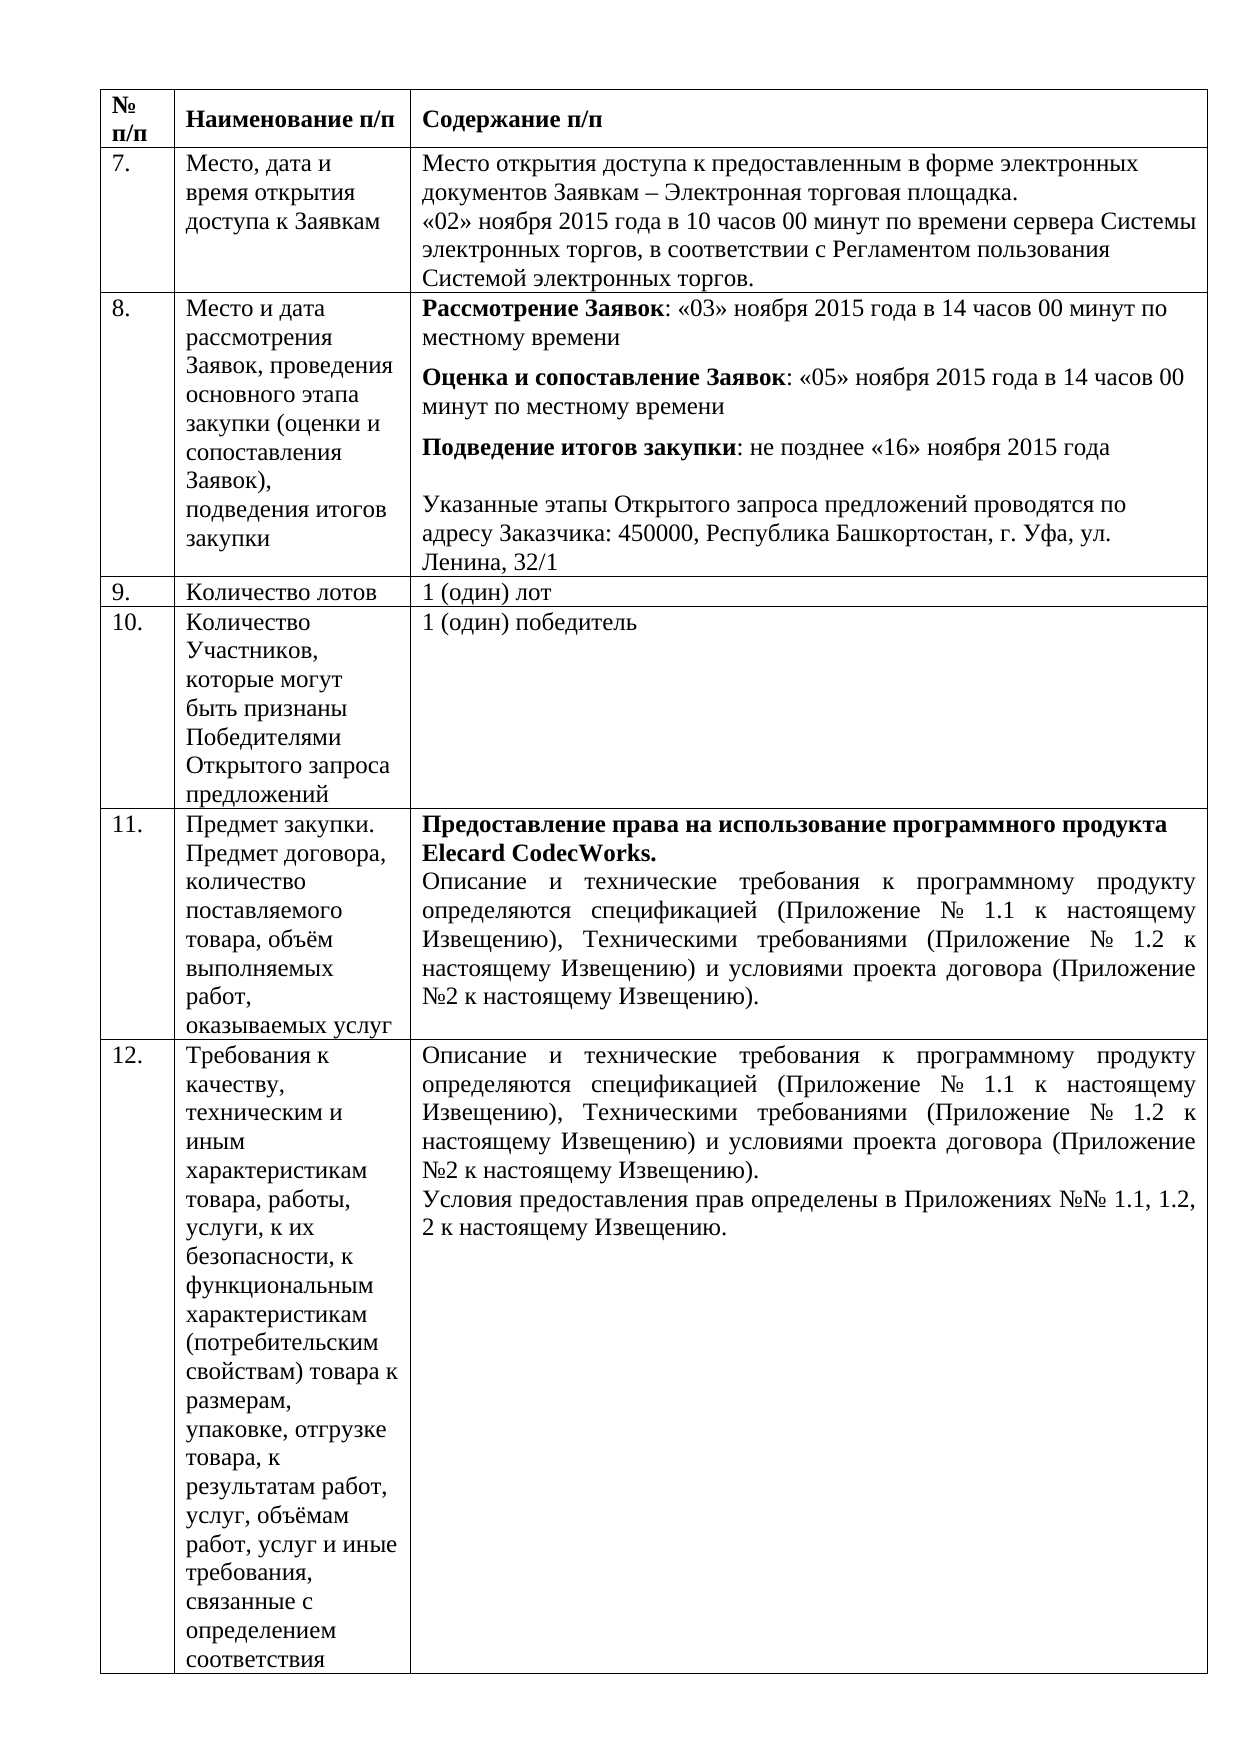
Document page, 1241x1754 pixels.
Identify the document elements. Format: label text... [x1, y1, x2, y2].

table_cell [101, 577, 174, 606]
table_cell 1 (один) победитель [411, 607, 1207, 808]
table_header Содержание п/п [411, 90, 1207, 147]
table_cell [101, 607, 174, 808]
table_cell Количество лотов [175, 577, 410, 606]
table_header Наименование п/п [175, 90, 410, 147]
table_cell [101, 293, 174, 576]
table_cell Рассмотрение Заявок: «03» ноября 2015 года в 14 часов 00 минут по местному времени Оценка и сопоставление Заявок: «05» ноября 2015 года в 14 часов 00 минут по местному времени Подведение итогов закупки: не позднее «16» ноября 2015 года Указанные этапы Открытого запроса предложений проводятся по адресу Заказчика: 450000, Республика Башкортостан, г. Уфа, ул. Ленина, 32/1 [411, 293, 1207, 576]
table_cell Предмет закупки. Предмет договора, количество поставляемого товара, объём выполняемых работ, оказываемых услуг [175, 809, 410, 1039]
table_cell [101, 148, 174, 292]
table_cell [411, 1040, 1207, 1672]
table_cell Место открытия доступа к предоставленным в форме электронных документов Заявкам – Электронная торговая площадка. «02» ноября 2015 года в 10 часов 00 минут по времени сервера Системы электронных торгов, в соответствии с Регламентом пользования Системой электронных торгов. [411, 148, 1207, 292]
table_cell [101, 809, 174, 1039]
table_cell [175, 1040, 410, 1672]
table_cell [101, 1040, 174, 1672]
table_cell Место и дата рассмотрения Заявок, проведения основного этапа закупки (оценки и сопоставления Заявок), подведения итогов закупки [175, 293, 410, 576]
table_header № п/п [101, 90, 174, 147]
table_cell Количество Участников, которые могут быть признаны Победителями Открытого запроса предложений [175, 607, 410, 808]
table_cell Предоставление права на использование программного продукта Elecard CodecWorks. Описание и технические требования к программному продукту определяются спецификацией (Приложение № 1.1 к настоящему Извещению), Техническими требованиями (Приложение № 1.2 к настоящему Извещению) и условиями проекта договора (Приложение №2 к настоящему Извещению). [411, 809, 1207, 1039]
table_cell Место, дата и время открытия доступа к Заявкам [175, 148, 410, 292]
table_cell 1 (один) лот [411, 577, 1207, 606]
